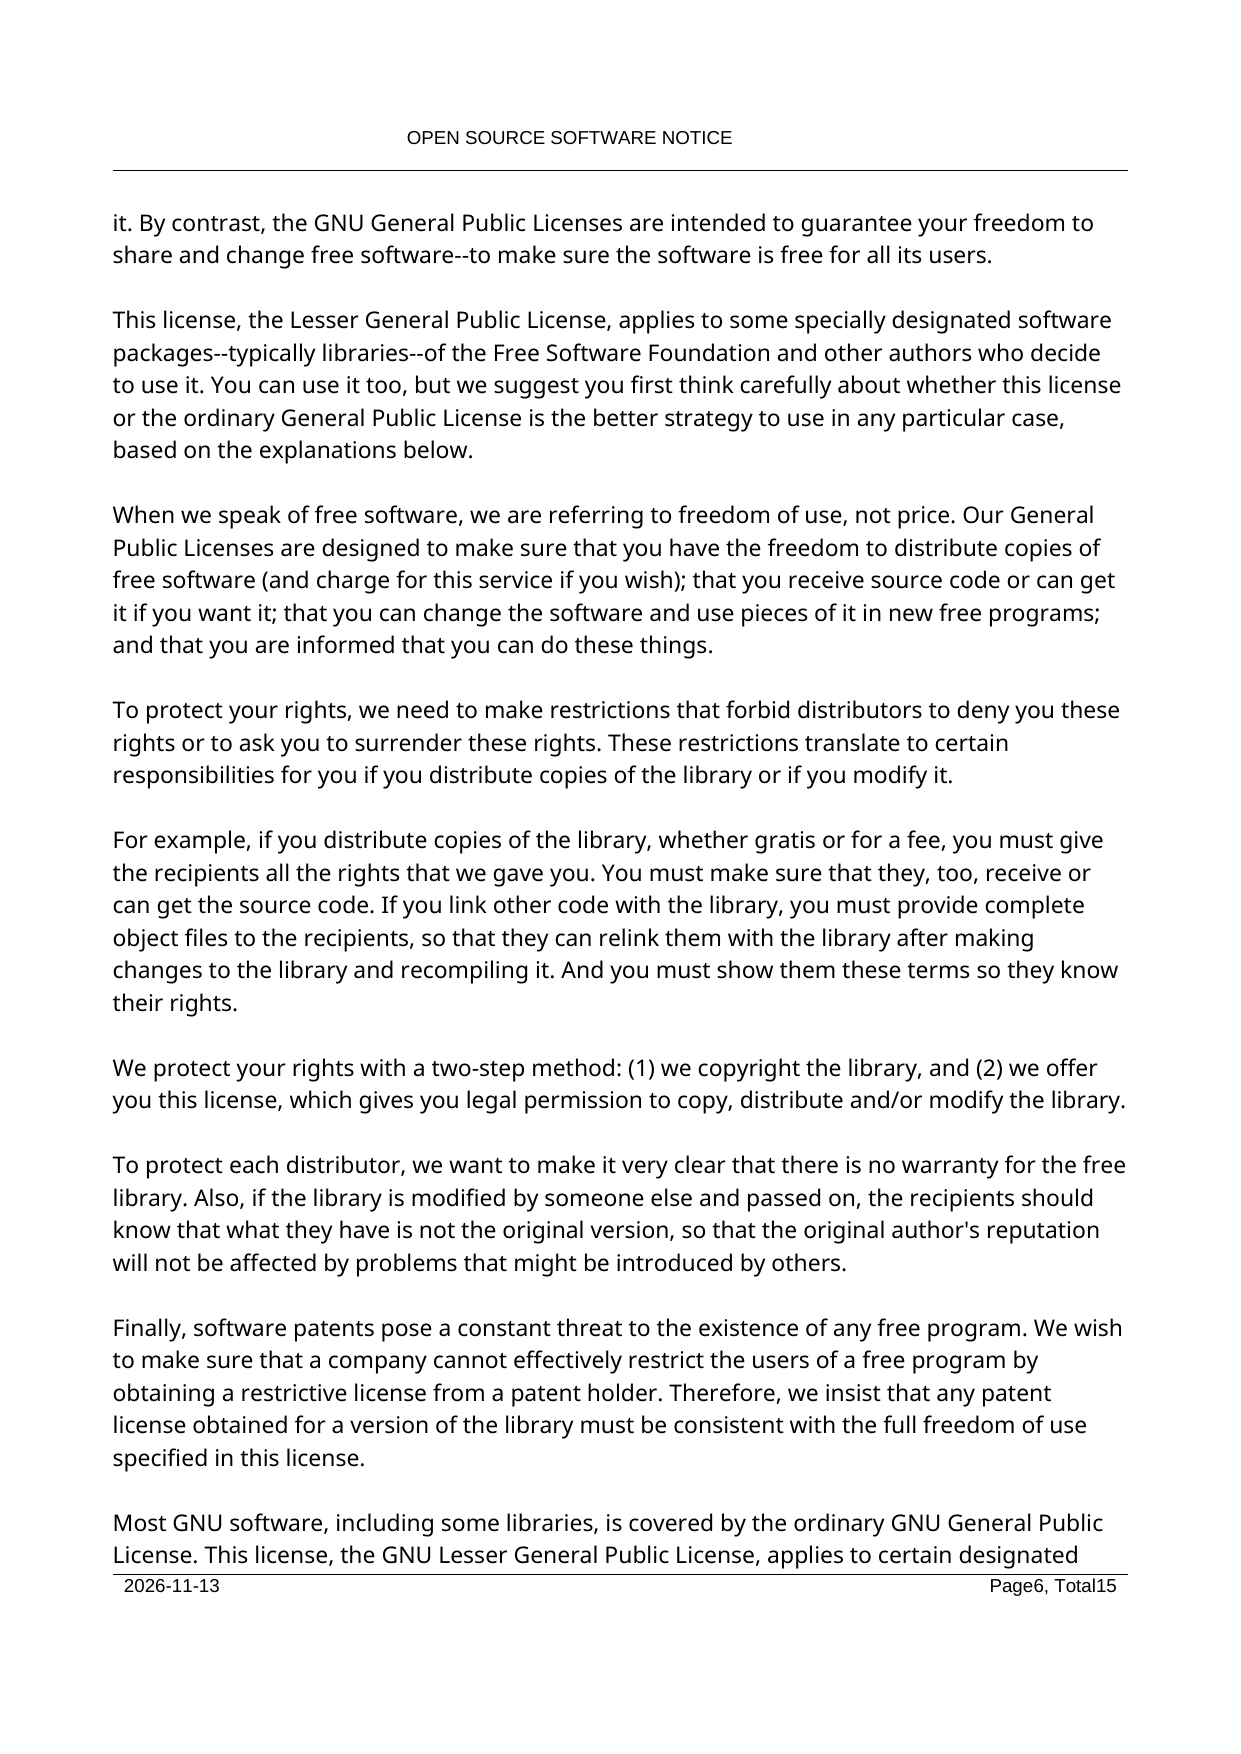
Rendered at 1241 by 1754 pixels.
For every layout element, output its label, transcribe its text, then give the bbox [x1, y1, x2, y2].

text To protect each distributor, we want to make it very clear that there is no warranty for the free library. Also, if the library is modified by someone else and passed on, the recipients should know that what they have is not the original version, so that the original author's reputation will not be affected by problems that might be introduced by others. [112, 1149, 1128, 1279]
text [112, 1506, 1128, 1571]
text Finally, software patents pose a constant threat to the existence of any free program. We wish to make sure that a company cannot effectively restrict the users of a free program by obtaining a restrictive license from a patent holder. Therefore, we insist that any patent license obtained for a version of the library must be consistent with the full freedom of use specified in this license. [112, 1311, 1128, 1474]
text We protect your rights with a two-step method: (1) we copyright the library, and (2) we offer you this license, which gives you legal permission to copy, distribute and/or modify the library. [112, 1051, 1128, 1116]
text To protect your rights, we need to make restrictions that forbid distributors to deny you these rights or to ask you to surrender these rights. These restrictions translate to certain responsibilities for you if you distribute copies of the library or if you modify it. [112, 694, 1128, 791]
text This license, the Lesser General Public License, applies to some specially designated software packages--typically libraries--of the Free Software Foundation and other authors who decide to use it. You can use it too, but we suggest you first think carefully about whether this license or the ordinary General Public License is the better strategy to use in any particular case, based on the explanations below. [112, 304, 1128, 466]
text When we speak of free software, we are referring to freedom of use, not price. Our General Public Licenses are designed to make sure that you have the freedom to distribute copies of free software (and charge for this service if you wish); that you receive source code or can get it if you want it; that you can change the software and use pieces of it in new free programs; and that you are informed that you can do these things. [112, 499, 1128, 661]
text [112, 206, 1128, 271]
text For example, if you distribute copies of the library, whether gratis or for a fee, you must give the recipients all the rights that we gave you. You must make sure that they, too, receive or can get the source code. If you link other code with the library, you must provide complete object files to the recipients, so that they can relink them with the library after making changes to the library and recompiling it. And you must show them these terms so they know their rights. [112, 824, 1128, 1019]
